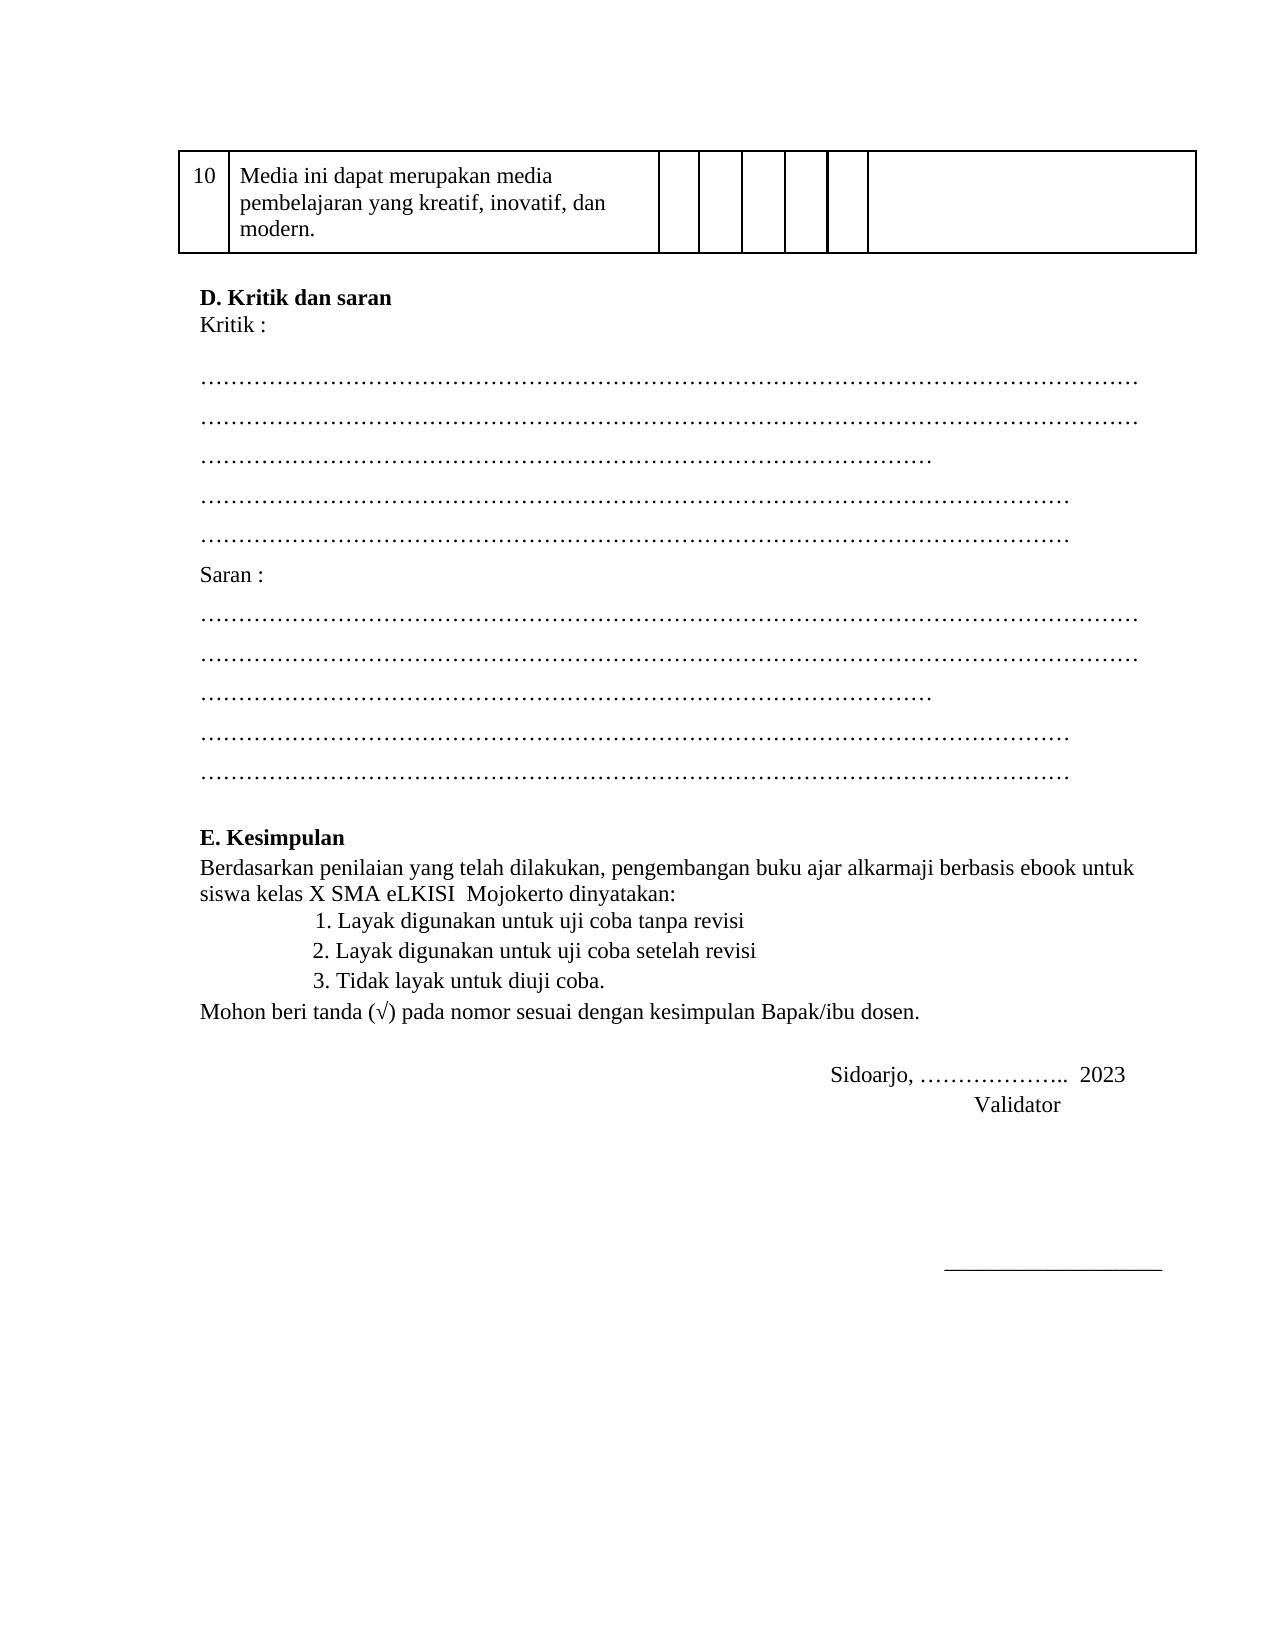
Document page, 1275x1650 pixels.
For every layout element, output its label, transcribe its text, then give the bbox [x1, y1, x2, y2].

text …………………………………………………………………………………………………… [199, 521, 1162, 548]
table_cell [700, 152, 741, 252]
text …………………………………………………………………………………………………… [199, 482, 1162, 508]
text 3. Tidak layak untuk diuji coba. [313, 968, 1162, 994]
table_cell [660, 152, 698, 252]
table_cell [743, 152, 784, 252]
text ___________________ [187, 1247, 1162, 1273]
table_cell Media ini dapat merupakan media pembelajaran yang kreatif, inovatif, dan modern. [230, 152, 658, 252]
text Berdasarkan penilaian yang telah dilakukan, pengembangan buku ajar alkarmaji berbasis ebook untuk siswa kelas X SMA eLKISI Mojokerto dinyatakan: [199, 853, 1162, 906]
text Validator [187, 1091, 1060, 1118]
table_cell 10 [180, 152, 228, 252]
table_cell [786, 152, 826, 252]
text ……………………………………………………………………………………………………………………………………………………………………………………………………………………………………………………………………………………………………………… [199, 363, 1162, 469]
text Saran : [199, 561, 1162, 587]
text 2. Layak digunakan untuk uji coba setelah revisi [312, 937, 1162, 964]
text Sidoarjo, ……………….. 2023 [187, 1061, 1125, 1087]
text Mohon beri tanda (√) pada nomor sesuai dengan kesimpulan Bapak/ibu dosen. [199, 998, 1162, 1024]
text 1. Layak digunakan untuk uji coba tanpa revisi [314, 907, 1162, 934]
text D. Kritik dan saran [199, 284, 1162, 311]
text ……………………………………………………………………………………………………………………………………………………………………………………………………………………………………………………………………………………………………………… [199, 600, 1162, 706]
table_cell [869, 152, 1195, 252]
text …………………………………………………………………………………………………… [199, 758, 1162, 784]
table_cell [829, 152, 867, 252]
text E. Kesimpulan [199, 824, 1162, 850]
text Kritik : [199, 311, 1162, 337]
text …………………………………………………………………………………………………… [199, 719, 1162, 745]
